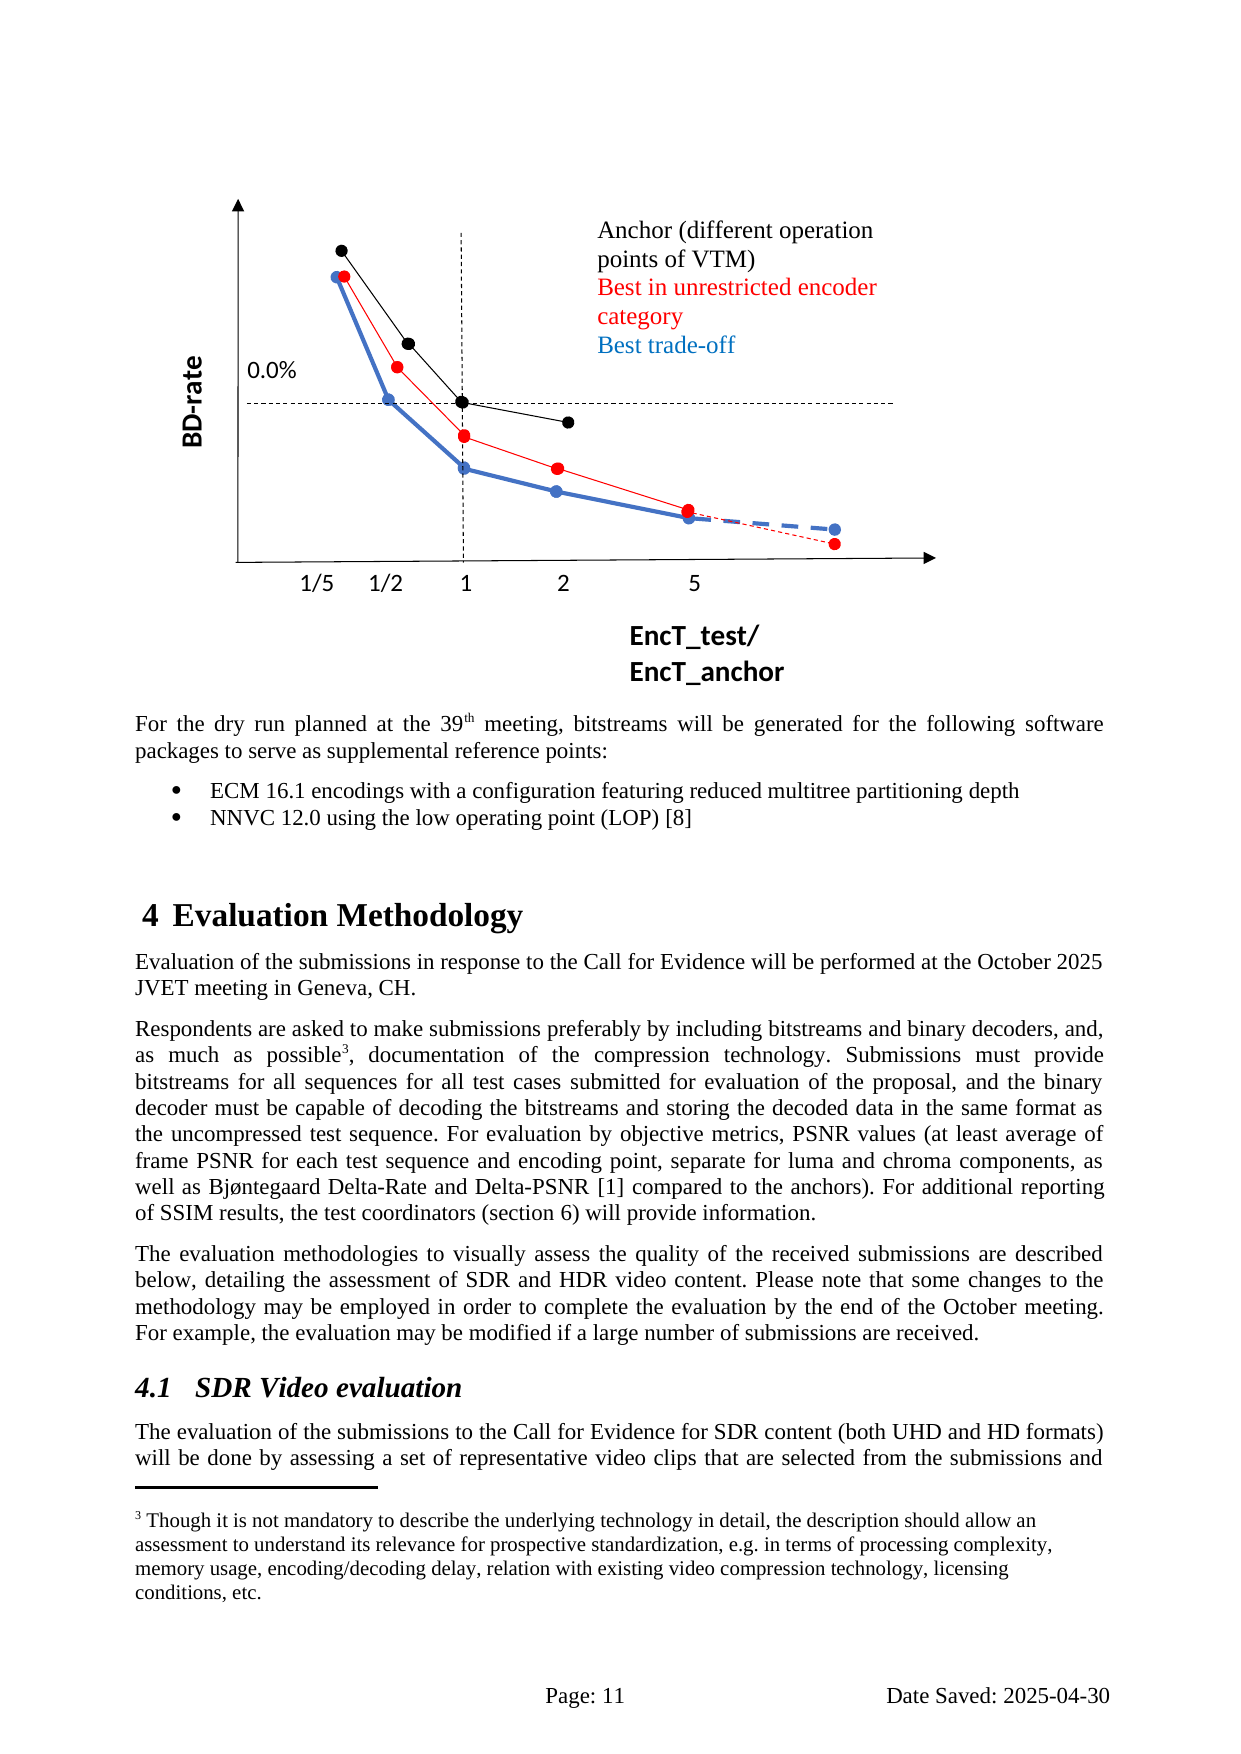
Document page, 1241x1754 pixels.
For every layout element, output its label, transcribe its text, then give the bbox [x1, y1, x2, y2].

text Respondents are asked to make submissions preferably by including bitstreams and binary decoders, and, as much as possible, documentation of the compression technology. Submissions must provide bitstreams for all sequences for all test cases submitted for evaluation of the proposal, and the binary decoder must be capable of decoding the bitstreams and storing the decoded data in the same format as the uncompressed test sequence. For evaluation by objective metrics, PSNR values (at least average of frame PSNR for each test sequence and encoding point, separate for luma and chroma components, as well as Bjøntegaard Delta-Rate and Delta-PSNR [1] compared to the anchors). For additional reporting of SSIM results, the test coordinators (section 6) will provide information. [135, 1015, 1105, 1226]
text The evaluation methodologies to visually assess the quality of the received submissions are described below, detailing the assessment of SDR and HDR video content. Please note that some changes to the methodology may be employed in order to complete the evaluation by the end of the October meeting. For example, the evaluation may be modified if a large number of submissions are received. [135, 1240, 1105, 1345]
list NNVC 12.0 using the low operating point (LOP) [8] [172, 804, 1105, 830]
list ECM 16.1 encodings with a configuration featuring reduced multitree partitioning depth [172, 777, 1105, 804]
text For the dry run planned at the 39th meeting, bitstreams will be generated for the following software packages to serve as supplemental reference points: [135, 711, 1105, 763]
subtitle Evaluation Methodology [142, 896, 1105, 934]
text Evaluation of the submissions in response to the Call for Evidence will be performed at the October 2025 JVET meeting in Geneva, CH. [135, 948, 1105, 1001]
subtitle SDR Video evaluation [135, 1370, 1105, 1404]
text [135, 1418, 1105, 1471]
